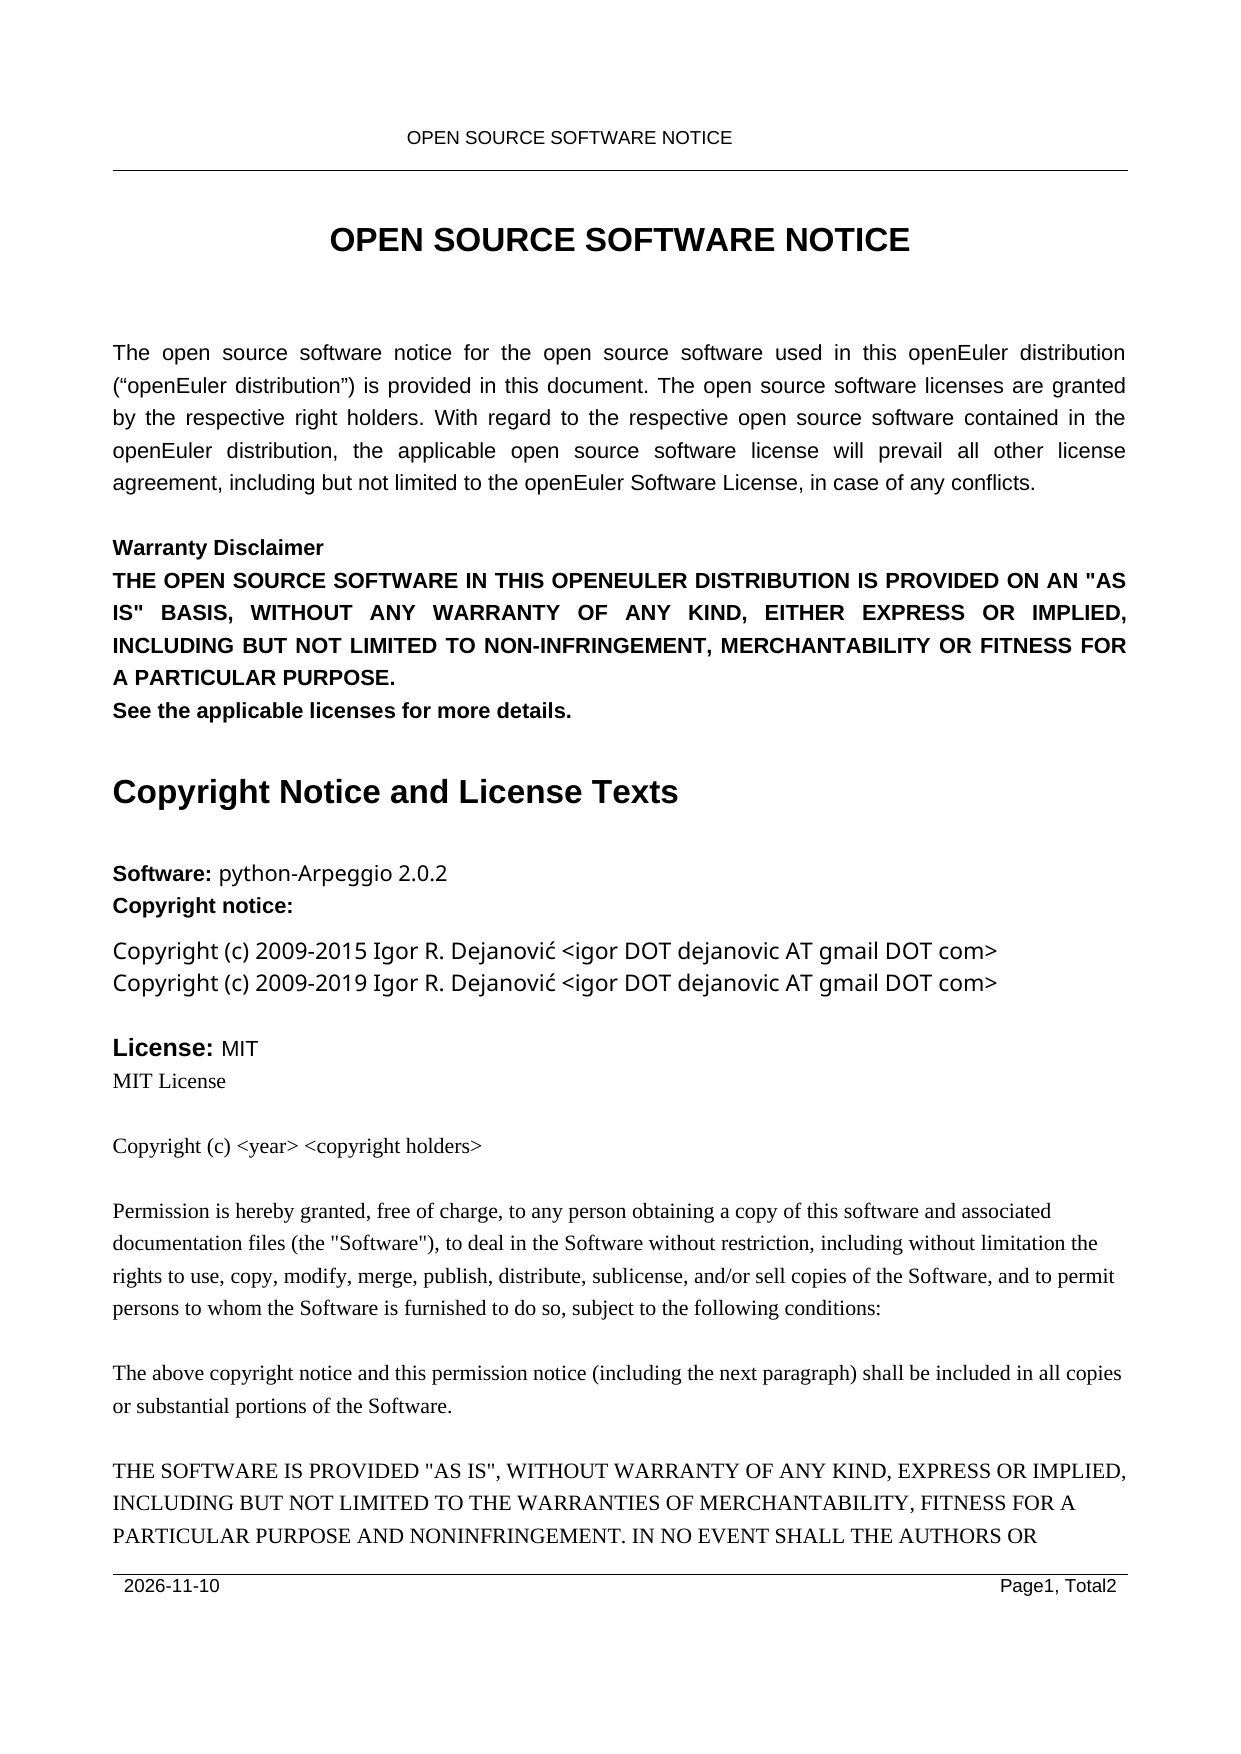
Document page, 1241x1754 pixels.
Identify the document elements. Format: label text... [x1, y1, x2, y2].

title Software: python-Arpeggio 2.0.2 [112, 856, 1128, 889]
text Warranty Disclaimer [112, 531, 1128, 564]
text THE OPEN SOURCE SOFTWARE IN THIS OPENEULER DISTRIBUTION IS PROVIDED ON AN "AS IS" BASIS, WITHOUT ANY WARRANTY OF ANY KIND, EITHER EXPRESS OR IMPLIED, INCLUDING BUT NOT LIMITED TO NON-INFRINGEMENT, MERCHANTABILITY OR FITNESS FOR A PARTICULAR PURPOSE. See the applicable licenses for more details. [112, 564, 1128, 726]
text Copyright Notice and License Texts [112, 759, 1128, 824]
text The open source software notice for the open source software used in this openEuler distribution (“openEuler distribution”) is provided in this document. The open source software licenses are granted by the respective right holders. With regard to the respective open source software contained in the openEuler distribution, the applicable open source software license will prevail all other license agreement, including but not limited to the openEuler Software License, in case of any conflicts. [112, 336, 1128, 499]
text Copyright (c) 2009-2015 Igor R. Dejanović <igor DOT dejanovic AT gmail DOT com> Copyright (c) 2009-2019 Igor R. Dejanović <igor DOT dejanovic AT gmail DOT com> [112, 934, 1128, 1031]
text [112, 1064, 1128, 1551]
text Copyright notice: [112, 889, 1128, 921]
text License: MIT [112, 1031, 1128, 1064]
text OPEN SOURCE SOFTWARE NOTICE [112, 206, 1128, 271]
